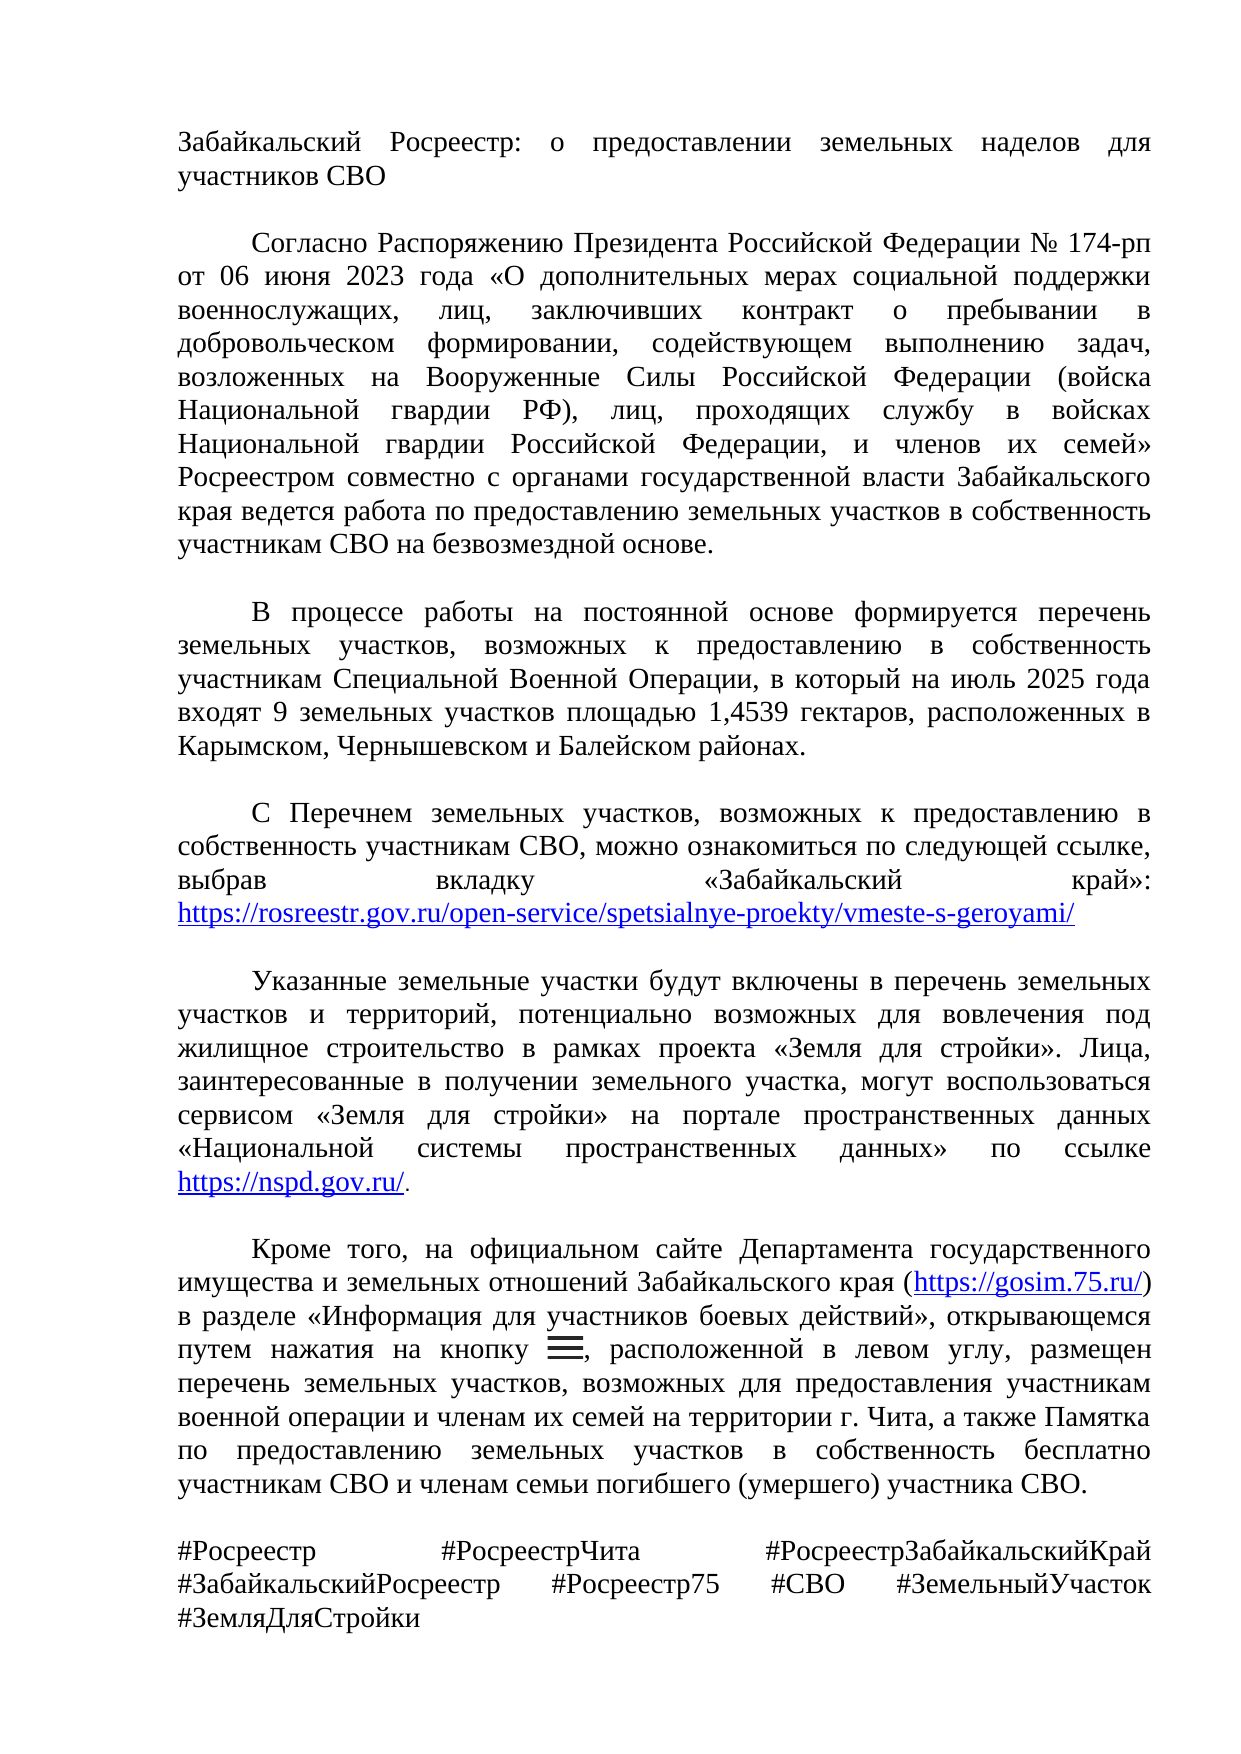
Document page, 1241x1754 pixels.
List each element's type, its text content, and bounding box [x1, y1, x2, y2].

text Указанные земельные участки будут включены в перечень земельных участков и территорий, потенциально возможных для вовлечения под жилищное строительство в рамках проекта «Земля для стройки». Лица, заинтересованные в получении земельного участка, могут воспользоваться сервисом «Земля для стройки» на портале пространственных данных «Национальной системы пространственных данных» по ссылке https://nspd.gov.ru/. [177, 963, 1152, 1197]
text В процессе работы на постоянной основе формируется перечень земельных участков, возможных к предоставлению в собственность участникам Специальной Военной Операции, в который на июль 2025 года входят 9 земельных участков площадью 1,4539 гектаров, расположенных в Карымском, Чернышевском и Балейском районах. [177, 594, 1152, 761]
text Кроме того, на официальном сайте Департамента государственного имущества и земельных отношений Забайкальского края (https://gosim.75.ru/) в разделе «Информация для участников боевых действий», открывающемся путем нажатия на кнопку , расположенной в левом углу, размещен перечень земельных участков, возможных для предоставления участникам военной операции и членам их семей на территории г. Чита, а также Памятка по предоставлению земельных участков в собственность бесплатно участникам СВО и членам семьи погибшего (умершего) участника СВО. [177, 1231, 1152, 1499]
text C Перечнем земельных участков, возможных к предоставлению в собственность участникам СВО, можно ознакомиться по следующей ссылке, выбрав вкладку «Забайкальский край»: https://rosreestr.gov.ru/open-service/spetsialnye-proekty/vmeste-s-geroyami/ [177, 795, 1152, 929]
text Согласно Распоряжению Президента Российской Федерации № 174-рп от 06 июня 2023 года «О дополнительных мерах социальной поддержки военнослужащих, лиц, заключивших контракт о пребывании в добровольческом формировании, содействующем выполнению задач, возложенных на Вооруженные Силы Российской Федерации (войска Национальной гвардии РФ), лиц, проходящих службу в войсках Национальной гвардии Российской Федерации, и членов их семей» Росреестром совместно с органами государственной власти Забайкальского края ведется работа по предоставлению земельных участков в собственность участникам СВО на безвозмездной основе. [177, 225, 1152, 560]
text #Росреестр #РосреестрЧита #РосреестрЗабайкальскийКрай #ЗабайкальскийРосреестр #Росреестр75 #СВО #ЗемельныйУчасток #ЗемляДляСтройки [177, 1533, 1152, 1633]
picture [547, 1336, 584, 1359]
text Забайкальский Росреестр: о предоставлении земельных наделов для участников СВО [177, 124, 1152, 191]
